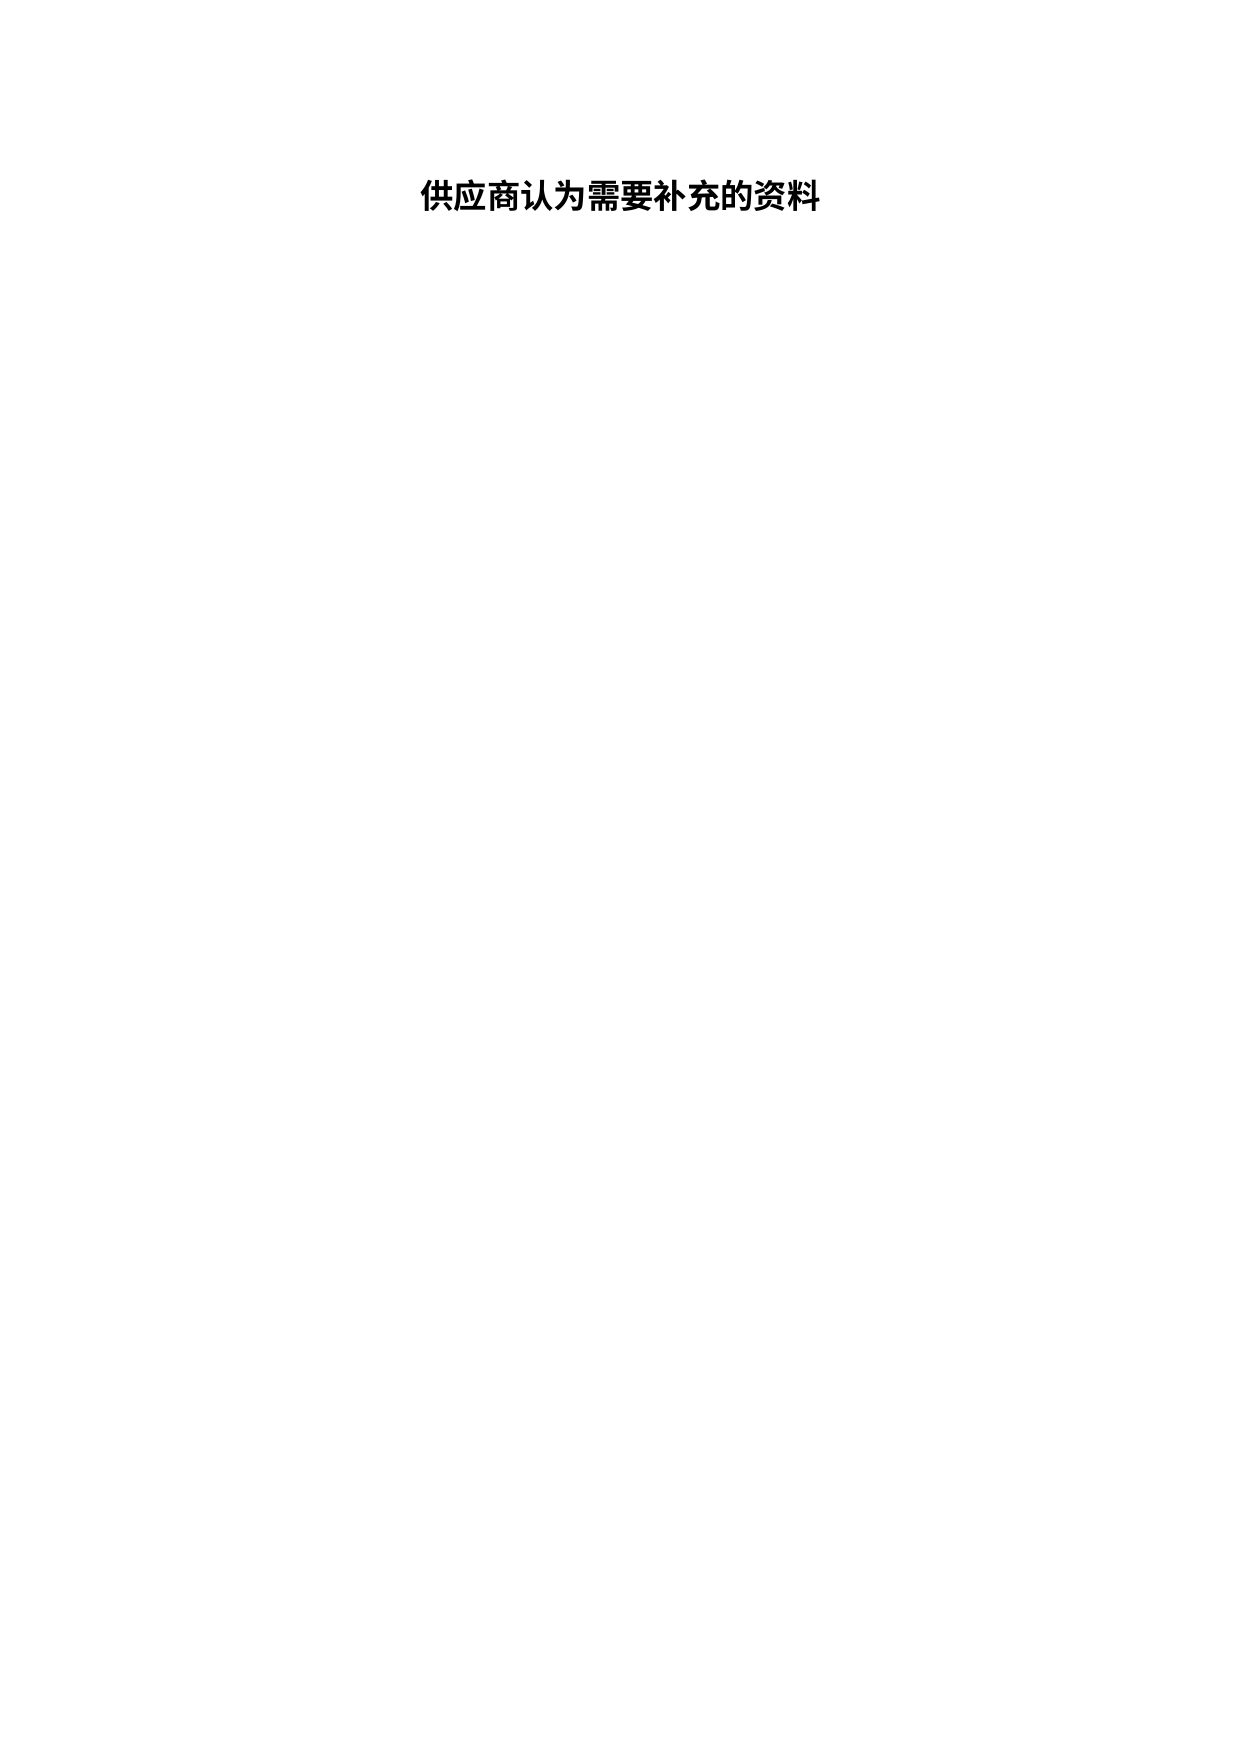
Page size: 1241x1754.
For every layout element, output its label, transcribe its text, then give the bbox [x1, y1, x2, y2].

text 供应商认为需要补充的资料 [187, 162, 1053, 227]
